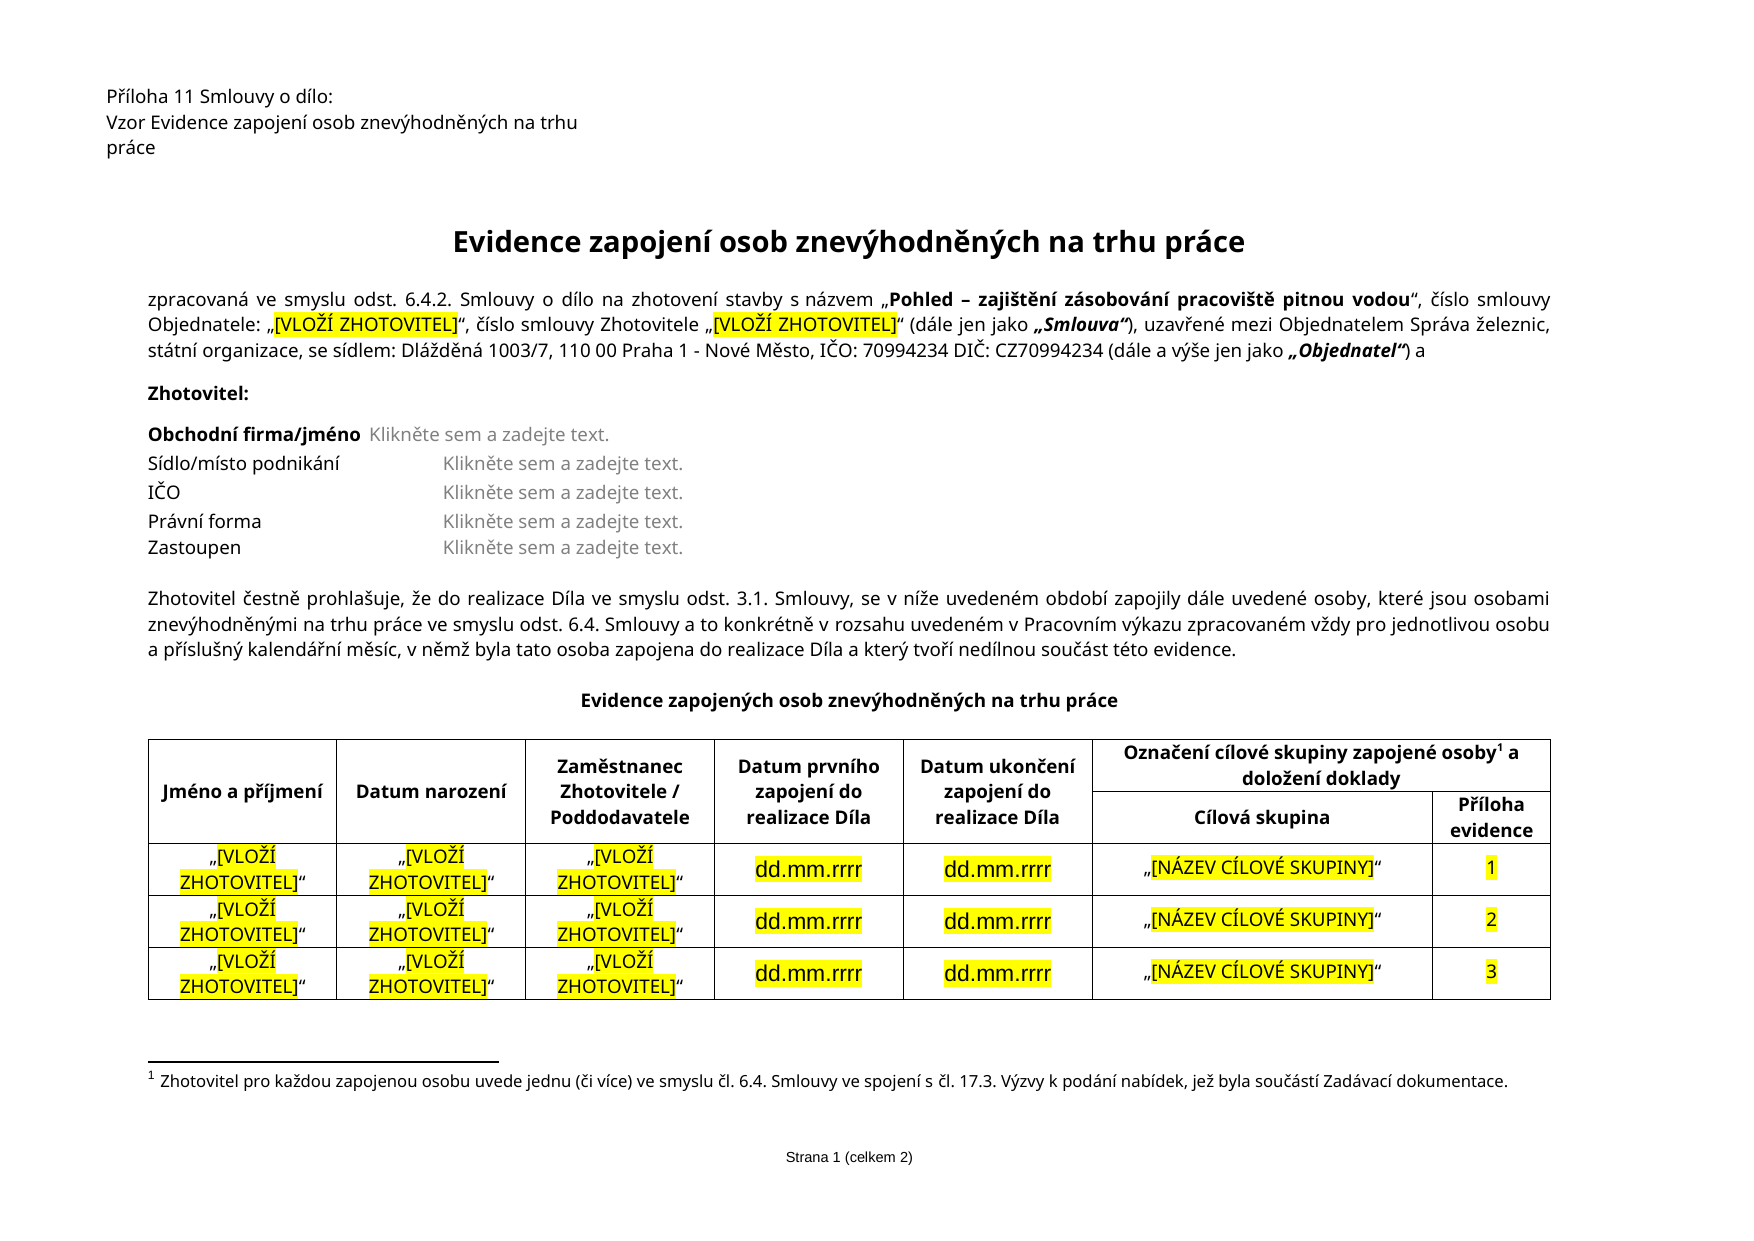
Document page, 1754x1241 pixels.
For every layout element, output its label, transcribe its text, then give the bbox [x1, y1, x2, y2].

title Evidence zapojení osob znevýhodněných na trhu práce [148, 221, 1551, 261]
text Evidence zapojených osob znevýhodněných na trhu práce [148, 688, 1551, 713]
table_cell Cílová skupina [1093, 792, 1432, 843]
table_cell „[VLOŽÍ ZHOTOVITEL]“ [653, 844, 714, 895]
table_cell 1 [1433, 844, 1550, 895]
text Zhotovitel čestně prohlašuje, že do realizace Díla ve smyslu odst. 3.1. Smlouvy, se v níže uvedeném období zapojily dále uvedené osoby, které jsou osobami znevýhodněnými na trhu práce ve smyslu odst. 6.4. Smlouvy a to konkrétně v rozsahu uvedeném v Pracovním výkazu zpracovaném vždy pro jednotlivou osobu a příslušný kalendářní měsíc, v němž byla tato osoba zapojena do realizace Díla a který tvoří nedílnou součást této evidence. [148, 586, 1551, 662]
table_cell „[VLOŽÍ ZHOTOVITEL]“ [526, 948, 714, 999]
table_cell „[VLOŽÍ ZHOTOVITEL]“ [149, 896, 217, 947]
table_cell dd.mm.rrrr [904, 844, 1092, 895]
text Sídlo/místo podnikání [148, 448, 1551, 477]
table_cell dd.mm.rrrr [715, 948, 903, 999]
table_cell „[NÁZEV CÍLOVÉ SKUPINY]“ [1093, 844, 1432, 895]
table_header Označení cílové skupiny zapojené osoby a doložení doklady [1093, 740, 1550, 791]
table_cell „[VLOŽÍ ZHOTOVITEL]“ [653, 896, 714, 947]
text Zhotovitel: [148, 375, 1551, 406]
table_cell dd.mm.rrrr [904, 896, 1092, 947]
table_header Datum prvního zapojení do realizace Díla [715, 740, 903, 843]
table_cell „[NÁZEV CÍLOVÉ SKUPINY]“ [1093, 948, 1432, 999]
text Zastoupen [148, 534, 1551, 560]
table_cell 2 [1433, 896, 1550, 947]
table_cell dd.mm.rrrr [715, 844, 903, 895]
table_cell „[VLOŽÍ ZHOTOVITEL]“ [276, 844, 336, 895]
text IČO [148, 477, 1551, 506]
table_header Zaměstnanec Zhotovitele / Poddodavatele [526, 740, 714, 843]
table_cell „[VLOŽÍ ZHOTOVITEL]“ [526, 896, 594, 947]
text Právní forma [148, 506, 1551, 534]
table_cell „[VLOŽÍ ZHOTOVITEL]“ [464, 844, 525, 895]
table_cell 3 [1433, 948, 1550, 999]
text zpracovaná ve smyslu odst. 6.4.2. Smlouvy o dílo na zhotovení stavby s názvem „Pohled – zajištění zásobování pracoviště pitnou vodou“, číslo smlouvy Objednatele: „[VLOŽÍ ZHOTOVITEL]“, číslo smlouvy Zhotovitele „[VLOŽÍ ZHOTOVITEL]“ (dále jen jako „Smlouva“), uzavřené mezi Objednatelem Správa železnic, státní organizace, se sídlem: Dlážděná 1003/7, 110 00 Praha 1 - Nové Město, IČO: 70994234 DIČ: CZ70994234 (dále a výše jen jako „Objednatel“) a [148, 286, 1551, 363]
table_cell „[VLOŽÍ ZHOTOVITEL]“ [337, 948, 525, 999]
table_cell „[VLOŽÍ ZHOTOVITEL]“ [337, 844, 406, 895]
table_cell „[VLOŽÍ ZHOTOVITEL]“ [149, 844, 217, 895]
table_cell „[NÁZEV CÍLOVÉ SKUPINY]“ [1093, 896, 1432, 947]
table_cell „[VLOŽÍ ZHOTOVITEL]“ [337, 896, 406, 947]
table_cell „[VLOŽÍ ZHOTOVITEL]“ [276, 896, 336, 947]
table_cell dd.mm.rrrr [715, 896, 903, 947]
table_cell „[VLOŽÍ ZHOTOVITEL]“ [464, 896, 525, 947]
table_header Datum narození [337, 740, 525, 843]
table_cell dd.mm.rrrr [904, 948, 1092, 999]
table_cell „[VLOŽÍ ZHOTOVITEL]“ [526, 844, 594, 895]
table_cell Příloha evidence [1433, 792, 1550, 843]
table_header Datum ukončení zapojení do realizace Díla [904, 740, 1092, 843]
table_cell „[VLOŽÍ ZHOTOVITEL]“ [149, 948, 336, 999]
text Obchodní firma/jméno [148, 419, 1551, 448]
table_header Jméno a příjmení [149, 740, 336, 843]
